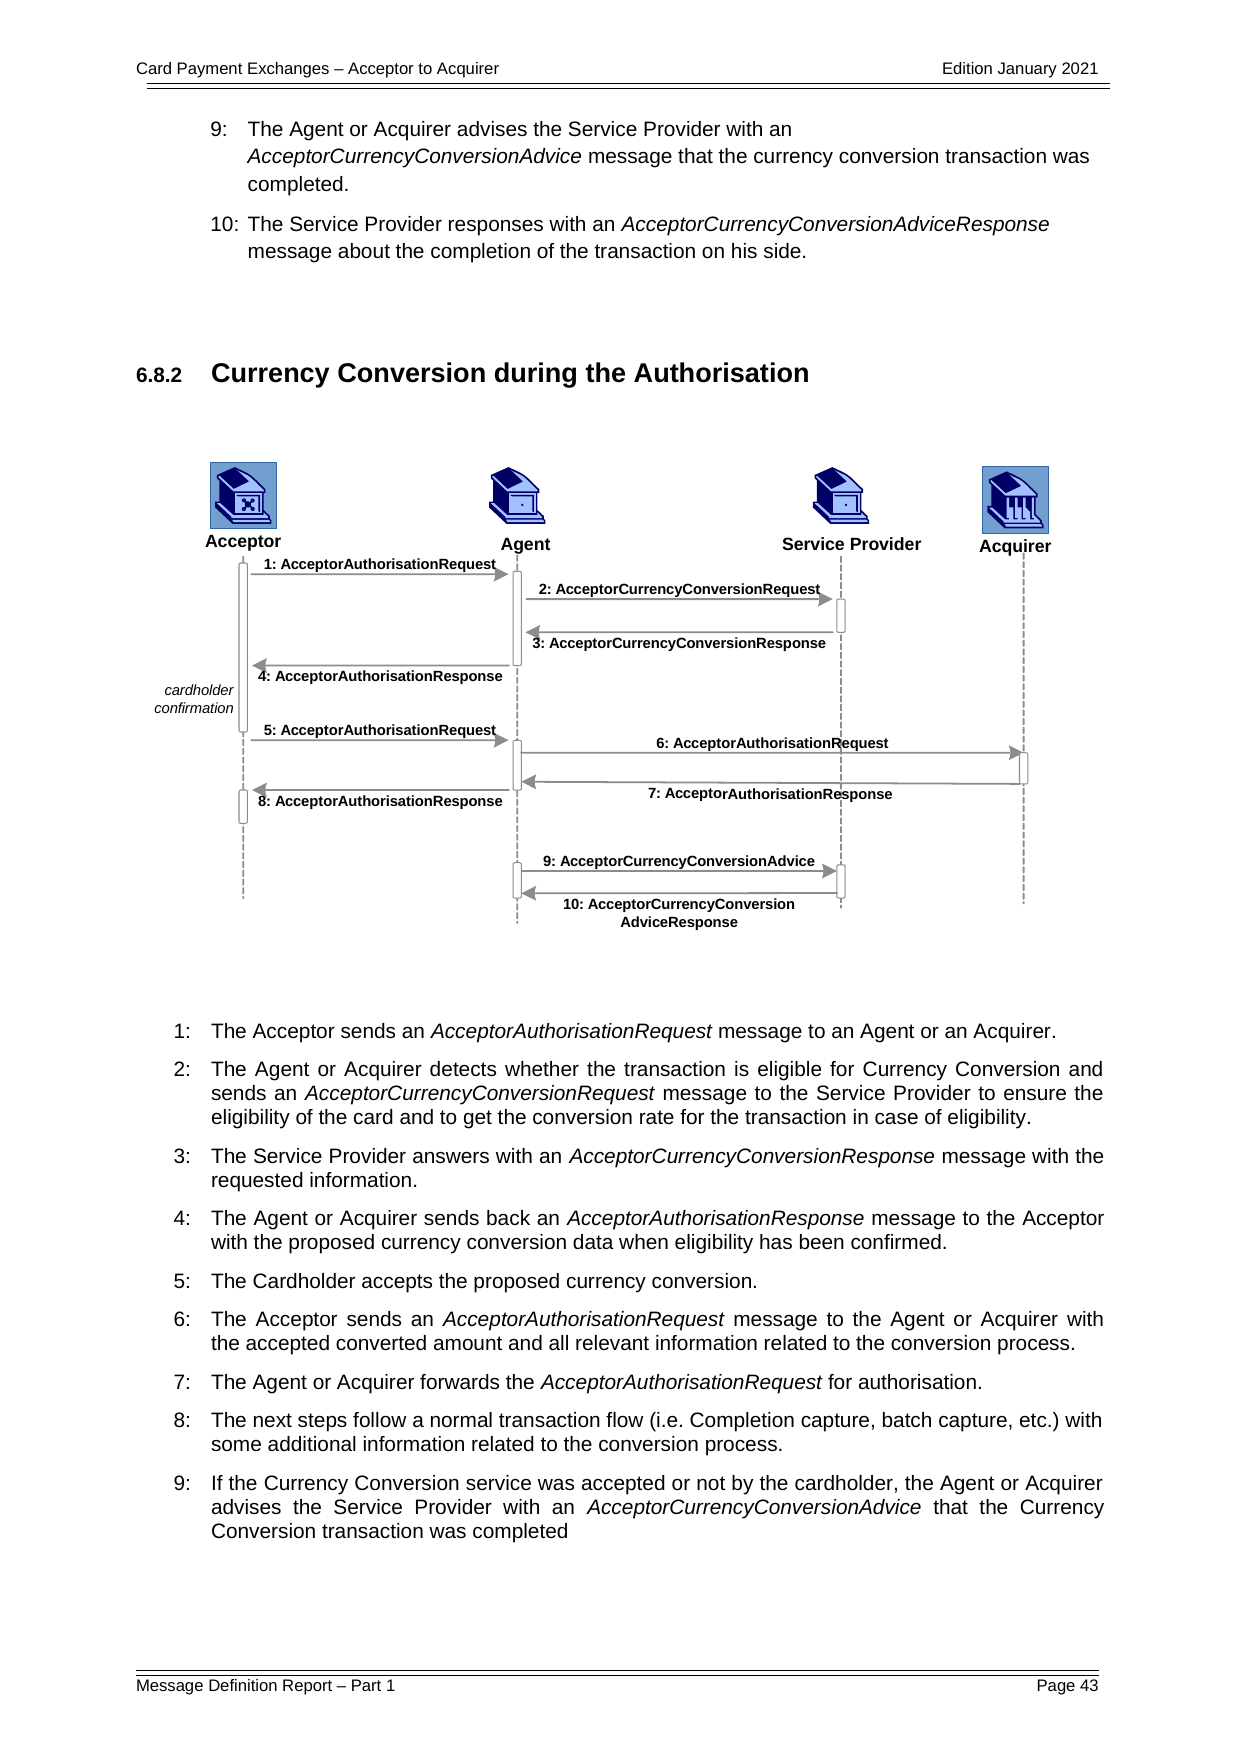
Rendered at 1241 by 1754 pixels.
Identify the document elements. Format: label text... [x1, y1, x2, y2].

list If the Currency Conversion service was accepted or not by the cardholder, the Agent or Acquirer advises the Service Provider with an AcceptorCurrencyConversionAdvice that the Currency Conversion transaction was completed [173, 1471, 1104, 1543]
list The Agent or Acquirer detects whether the transaction is eligible for Currency Conversion and sends an AcceptorCurrencyConversionRequest message to the Service Provider to ensure the eligibility of the card and to get the conversion rate for the transaction in case of eligibility. [173, 1057, 1104, 1129]
list The next steps follow a normal transaction flow (i.e. Completion capture, batch capture, etc.) with some additional information related to the conversion process. [173, 1408, 1104, 1456]
list The Acceptor sends an AcceptorAuthorisationRequest message to the Agent or Acquirer with the accepted converted amount and all relevant information related to the conversion process. [173, 1307, 1104, 1355]
list The Acceptor sends an AcceptorAuthorisationRequest message to an Agent or an Acquirer. [173, 1019, 1104, 1043]
subtitle Currency Conversion during the Authorisation [136, 357, 1104, 389]
list The Agent or Acquirer forwards the AcceptorAuthorisationRequest for authorisation. [173, 1370, 1104, 1394]
list The Service Provider responses with an AcceptorCurrencyConversionAdviceResponse message about the completion of the transaction on his side. [210, 212, 1104, 263]
list The Cardholder accepts the proposed currency conversion. [173, 1269, 1104, 1293]
list The Service Provider answers with an AcceptorCurrencyConversionResponse message with the requested information. [173, 1144, 1104, 1192]
list The Agent or Acquirer advises the Service Provider with an AcceptorCurrencyConversionAdvice message that the currency conversion transaction was completed. [210, 117, 1104, 196]
list The Agent or Acquirer sends back an AcceptorAuthorisationResponse message to the Acceptor with the proposed currency conversion data when eligibility has been confirmed. [173, 1206, 1104, 1254]
